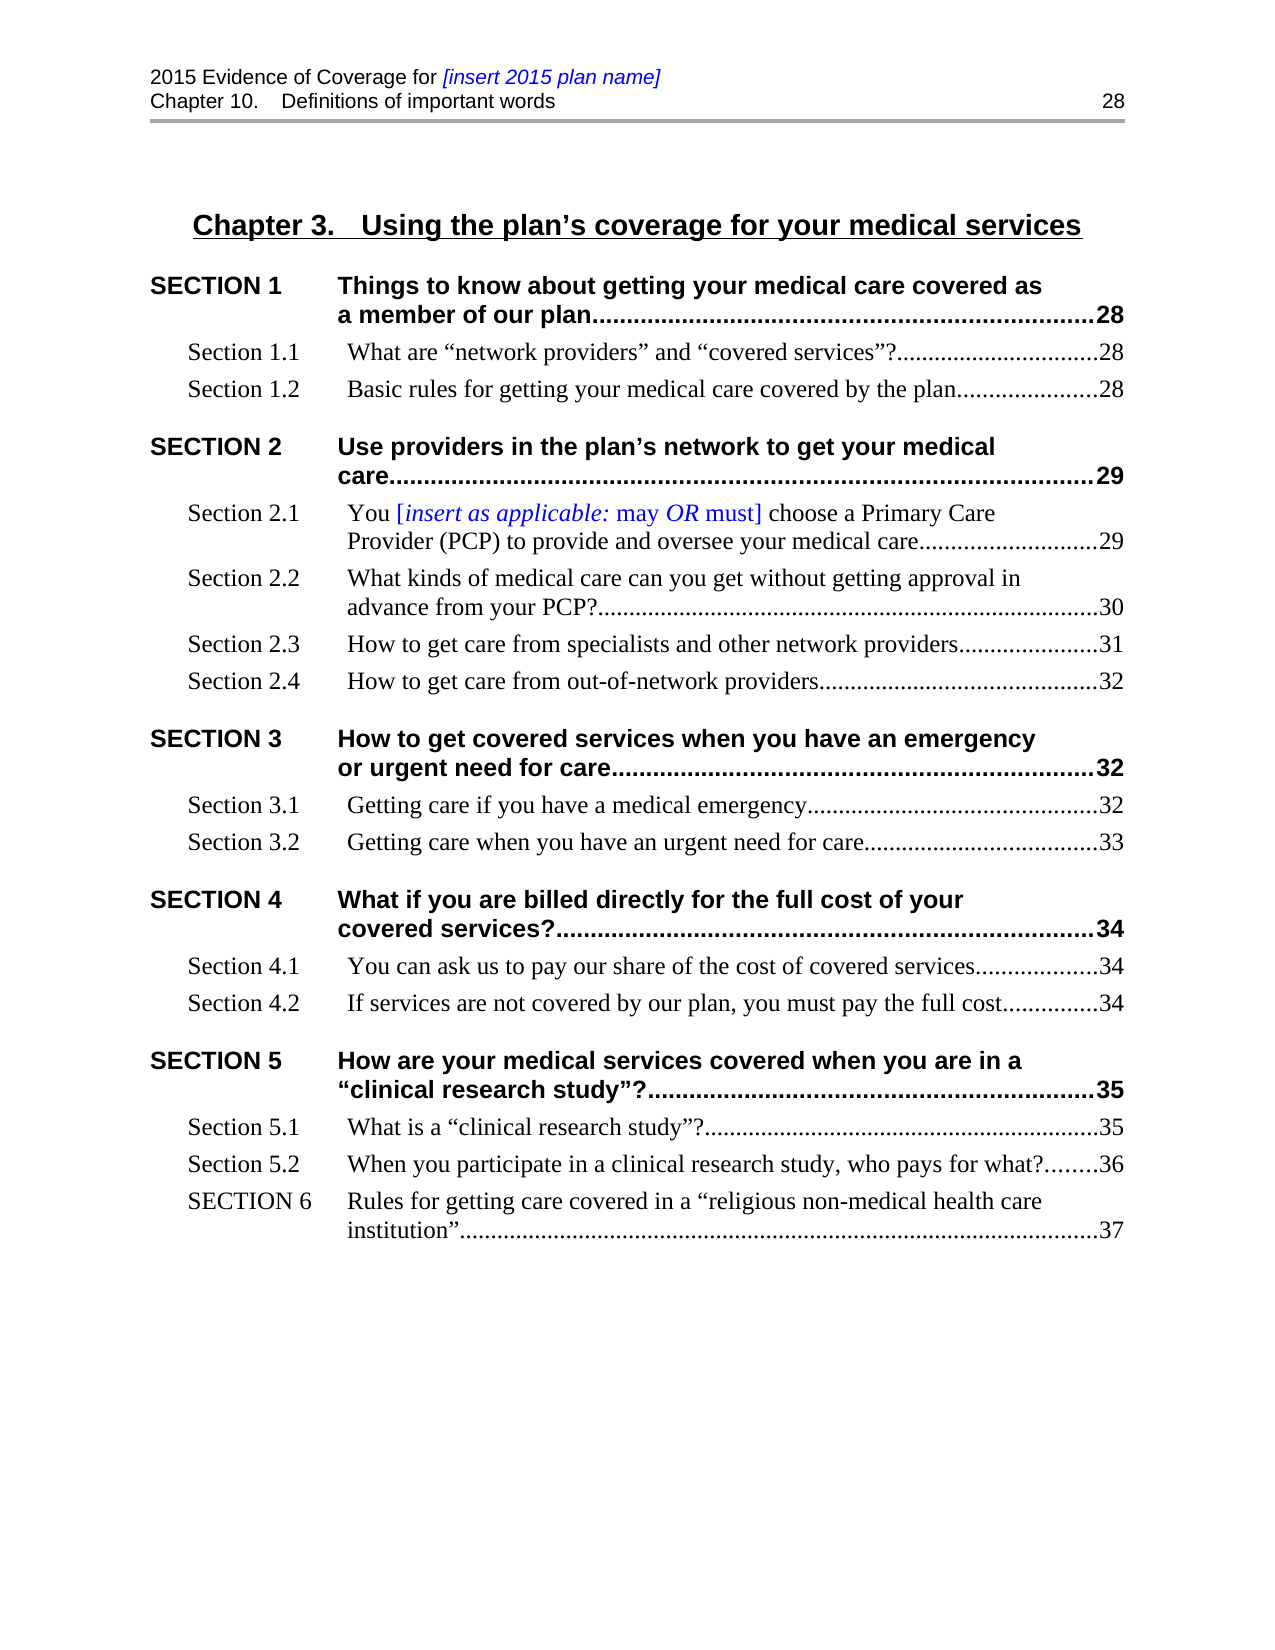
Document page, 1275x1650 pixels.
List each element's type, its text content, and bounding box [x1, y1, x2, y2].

text Section 3.1 Getting care if you have a medical emergency 32 [187, 790, 1087, 819]
text Section 1.2 Basic rules for getting your medical care covered by the plan 28 [187, 374, 1087, 403]
text Section 1.1 What are “network providers” and “covered services”? 28 [187, 337, 1087, 366]
text Section 3.2 Getting care when you have an urgent need for care 33 [187, 827, 1087, 856]
text SECTION 5 How are your medical services covered when you are in a “clinical research study”? 35 [150, 1046, 1050, 1103]
text SECTION 1 Things to know about getting your medical care covered as a member of our plan 28 [150, 271, 1050, 328]
text SECTION 2 Use providers in the plan’s network to get your medical care 29 [150, 432, 1050, 489]
text Section 4.1 You can ask us to pay our share of the cost of covered services 34 [187, 951, 1087, 980]
text Section 2.3 How to get care from specialists and other network providers 31 [187, 629, 1087, 658]
text Section 2.2 What kinds of medical care can you get without getting approval in advance from your PCP? 30 [187, 563, 1087, 621]
text Section 5.1 What is a “clinical research study”? 35 [187, 1112, 1087, 1141]
text Section 2.4 How to get care from out-of-network providers 32 [187, 666, 1087, 695]
text Section 5.2 When you participate in a clinical research study, who pays for what? 36 [187, 1149, 1087, 1178]
text SECTION 6 Rules for getting care covered in a “religious non-medical health care institution” 37 [187, 1186, 1087, 1243]
text SECTION 4 What if you are billed directly for the full cost of your covered services? 34 [150, 885, 1050, 943]
text Section 4.2 If services are not covered by our plan, you must pay the full cost 34 [187, 988, 1087, 1017]
text SECTION 3 How to get covered services when you have an emergency or urgent need for care 32 [150, 724, 1050, 782]
subtitle Chapter 3. Using the plan’s coverage for your medical services [150, 208, 1125, 242]
text Section 2.1 You [insert as applicable: may OR must] choose a Primary Care Provider (PCP) to provide and oversee your medical care 29 [187, 498, 1087, 555]
